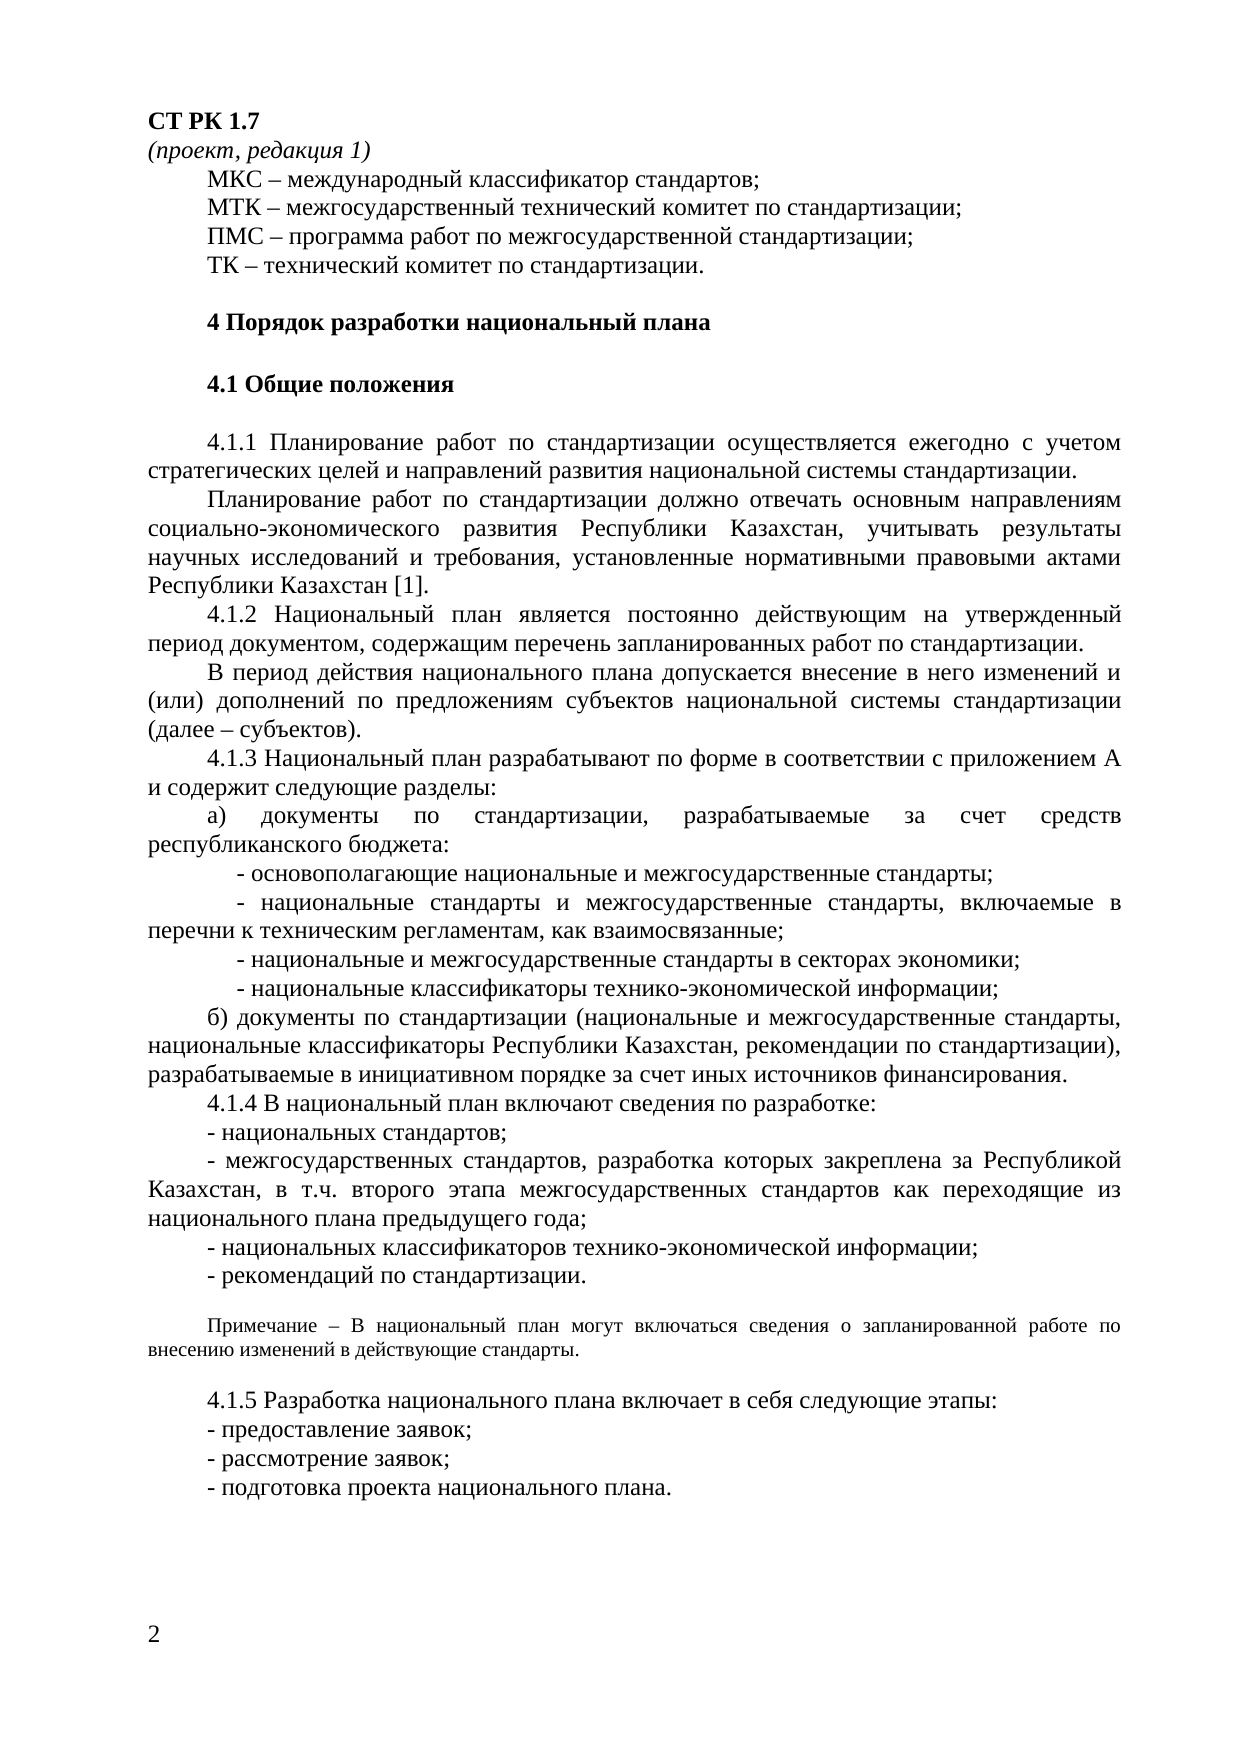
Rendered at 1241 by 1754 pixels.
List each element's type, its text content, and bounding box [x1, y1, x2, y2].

text - предоставление заявок; [148, 1414, 1122, 1443]
text Планирование работ по стандартизации должно отвечать основным направлениям социально-экономического развития Республики Казахстан, учитывать результаты научных исследований и требования, установленные нормативными правовыми актами Республики Казахстан [1]. [148, 484, 1122, 599]
text - национальных классификаторов технико-экономической информации; [148, 1232, 1122, 1260]
text 4.1.3 Национальный план разрабатывают по форме в соответствии с приложением А и содержит следующие разделы: [148, 743, 1122, 800]
subtitle 4.1 Общие положения [148, 369, 1122, 398]
text 4.1.5 Разработка национального плана включает в себя следующие этапы: [148, 1385, 1122, 1414]
text - межгосударственных стандартов, разработка которых закреплена за Республикой Казахстан, в т.ч. второго этапа межгосударственных стандартов как переходящие из национального плана предыдущего года; [148, 1145, 1122, 1232]
text - рассмотрение заявок; [148, 1443, 1122, 1472]
text - национальные классификаторы технико-экономической информации; [148, 973, 1122, 1002]
text а) документы по стандартизации, разрабатываемые за счет средств республиканского бюджета: [148, 800, 1122, 858]
text В период действия национального плана допускается внесение в него изменений и (или) дополнений по предложениям субъектов национальной системы стандартизации (далее – субъектов). [148, 657, 1122, 743]
subtitle 4 Порядок разработки национальный плана [148, 307, 1122, 336]
text Примечание – В национальный план могут включаться сведения о запланированной работе по внесению изменений в действующие стандарты. [148, 1313, 1122, 1361]
text МКС – международный классификатор стандартов; [148, 164, 1122, 192]
text - национальных стандартов; [148, 1117, 1122, 1145]
text - подготовка проекта национального плана. [148, 1472, 1122, 1500]
text б) документы по стандартизации (национальные и межгосударственные стандарты, национальные классификаторы Республики Казахстан, рекомендации по стандартизации), разрабатываемые в инициативном порядке за счет иных источников финансирования. [148, 1002, 1122, 1088]
text 4.1.2 Национальный план является постоянно действующим на утвержденный период документом, содержащим перечень запланированных работ по стандартизации. [148, 599, 1122, 657]
text - основополагающие национальные и межгосударственные стандарты; [148, 858, 1122, 887]
text 4.1.4 В национальный план включают сведения по разработке: [148, 1088, 1122, 1117]
text ПМС – программа работ по межгосударственной стандартизации; [148, 221, 1122, 250]
text - национальные и межгосударственные стандарты в секторах экономики; [148, 944, 1122, 973]
text МТК – межгосударственный технический комитет по стандартизации; [148, 192, 1122, 221]
text 4.1.1 Планирование работ по стандартизации осуществляется ежегодно с учетом стратегических целей и направлений развития национальной системы стандартизации. [148, 427, 1122, 484]
text - национальные стандарты и межгосударственные стандарты, включаемые в перечни к техническим регламентам, как взаимосвязанные; [148, 887, 1122, 944]
text ТК – технический комитет по стандартизации. [148, 250, 1122, 279]
text - рекомендаций по стандартизации. [148, 1260, 1122, 1289]
